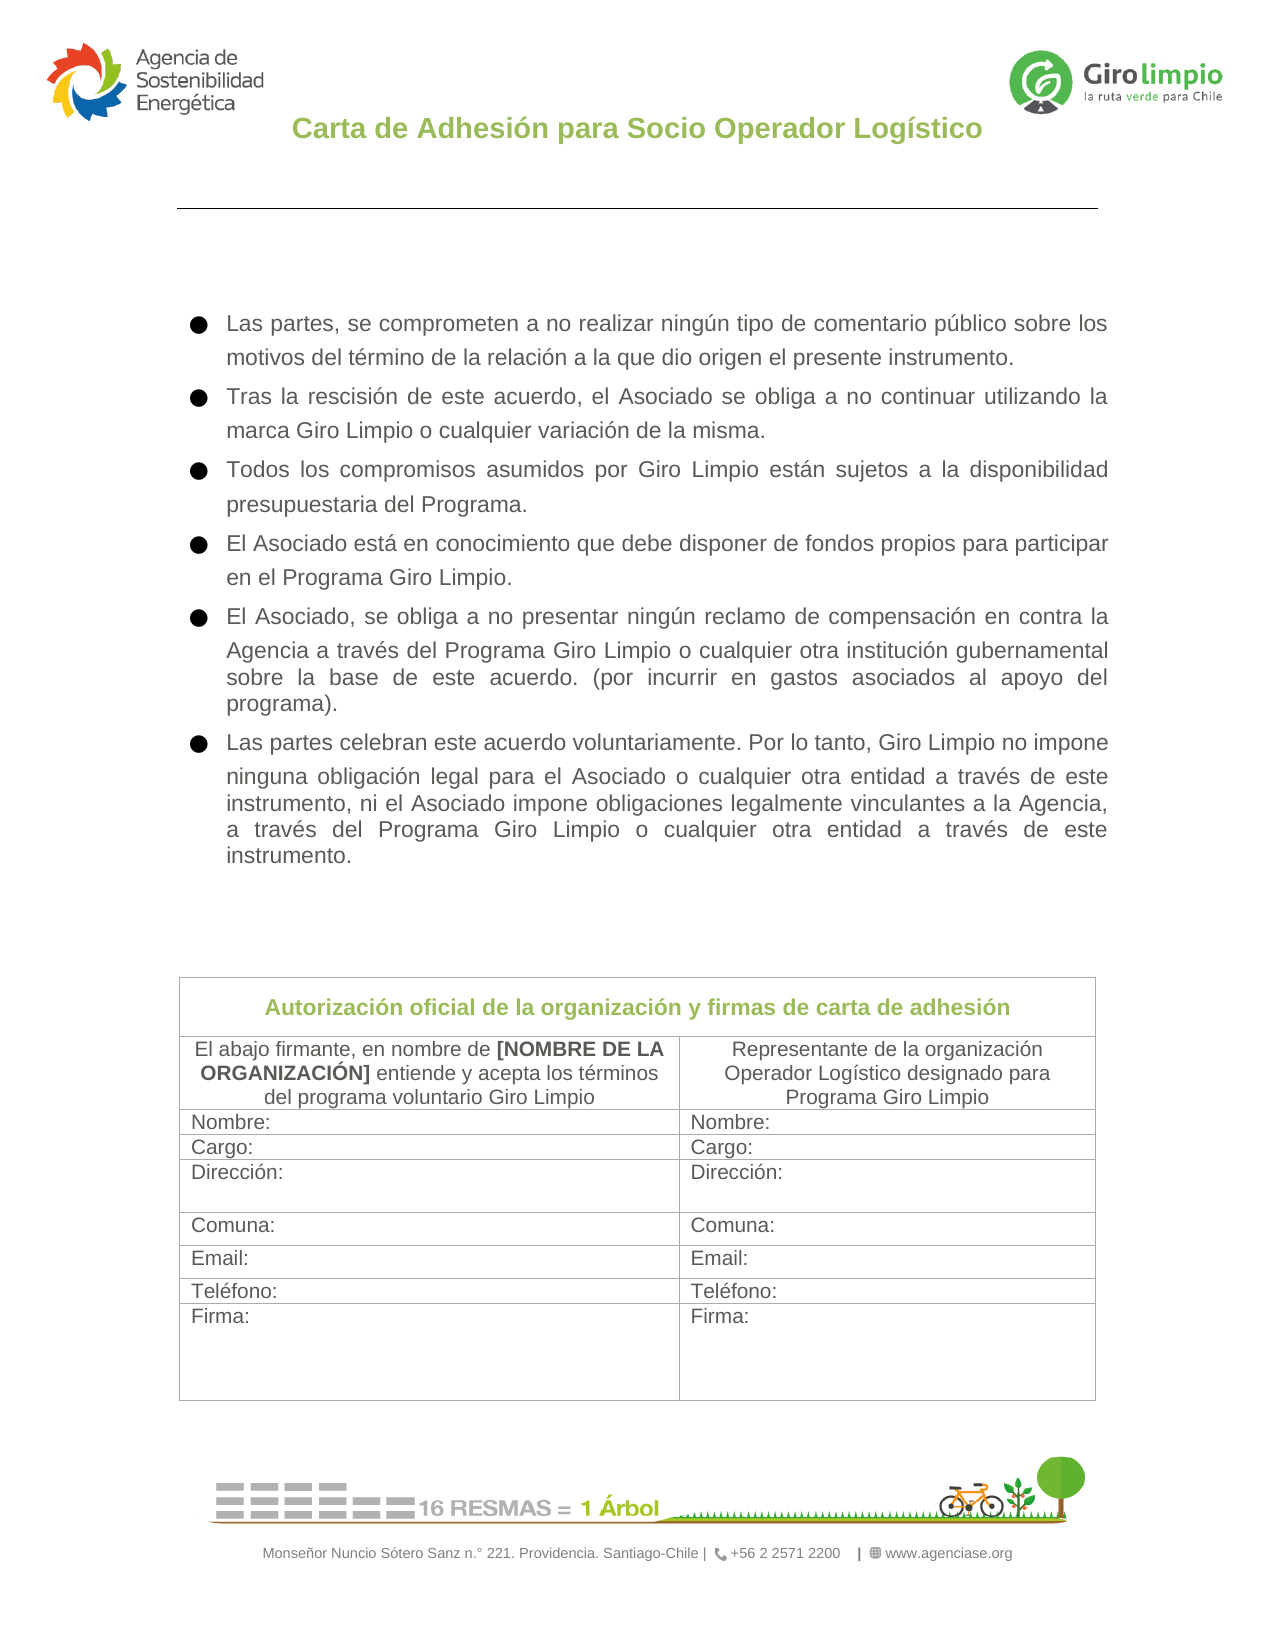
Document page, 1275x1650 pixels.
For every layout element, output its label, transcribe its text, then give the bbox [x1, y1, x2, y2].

picture [177, 1428, 1098, 1545]
table_cell Teléfono: [180, 1279, 679, 1303]
table_cell Cargo: [680, 1135, 1095, 1158]
picture [989, 29, 1242, 135]
table_cell Dirección: [680, 1160, 1095, 1212]
picture [869, 1547, 882, 1559]
table_cell Cargo: [180, 1135, 679, 1158]
table_cell Teléfono: [680, 1279, 1095, 1303]
table_cell Representante de la organización Operador Logístico designado para Programa Giro Limpio [680, 1037, 1095, 1108]
table_cell Comuna: [180, 1213, 679, 1245]
table_header Autorización oficial de la organización y firmas de carta de adhesión [180, 978, 1095, 1036]
picture [46, 36, 264, 126]
picture [714, 1548, 727, 1561]
table_cell Comuna: [680, 1213, 1095, 1245]
table_cell Firma: [680, 1304, 1095, 1400]
table_cell Email: [180, 1246, 679, 1278]
table_cell Nombre: [180, 1110, 679, 1133]
table_cell Firma: [180, 1304, 679, 1400]
table_cell Nombre: [680, 1110, 1095, 1133]
table_cell Email: [680, 1246, 1095, 1278]
table_cell El abajo firmante, en nombre de [NOMBRE DE LA ORGANIZACIÓN] entiende y acepta los términos del programa voluntario Giro Limpio [180, 1037, 679, 1108]
table_cell Dirección: [180, 1160, 679, 1212]
